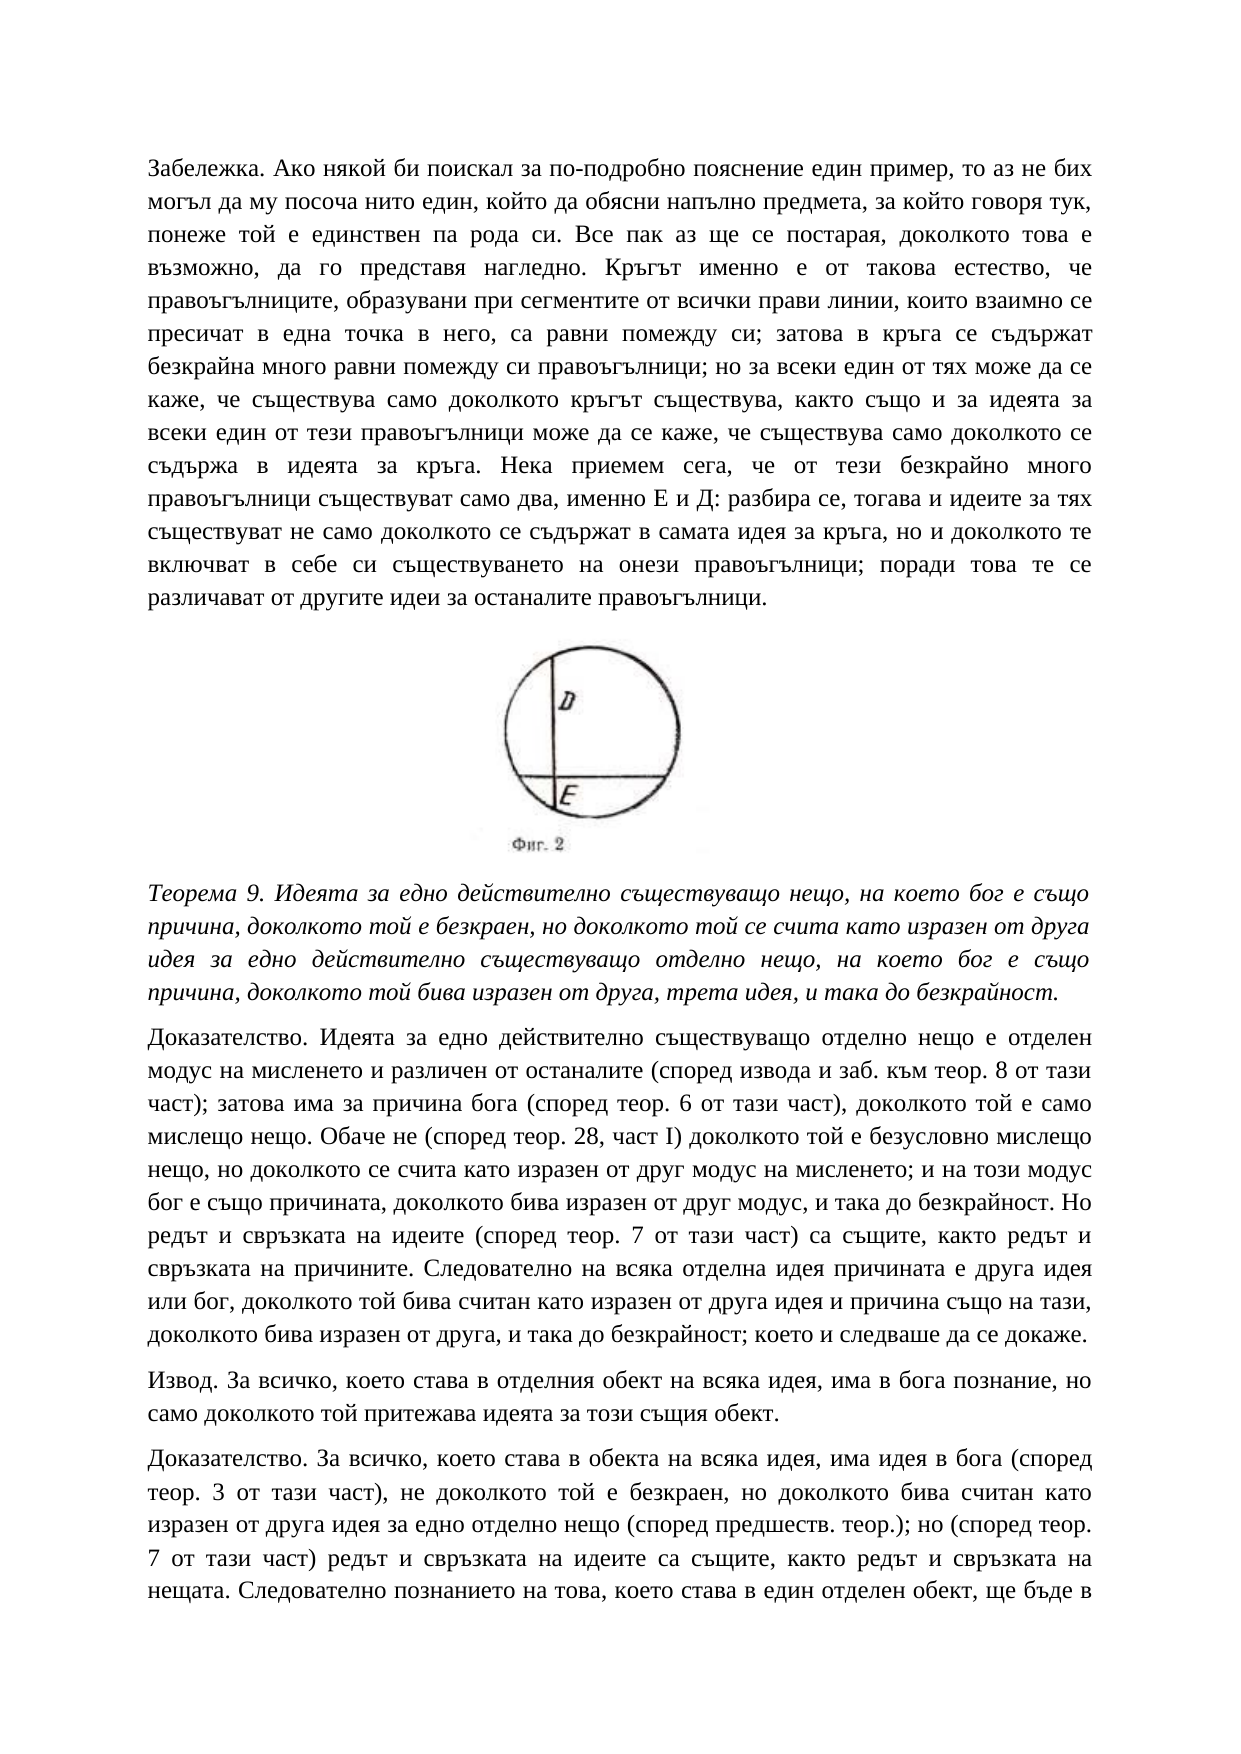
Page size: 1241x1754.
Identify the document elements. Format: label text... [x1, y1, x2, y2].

text Теорема 9. Идеята за едно действително съществуващо нещо, на което бог е също причина, доколкото той е безкраен, но доколкото той се счита като изразен от друга идея за едно действително съществуващо отделно нещо, на което бог е също причина, доколкото той бива изразен от друга, трета идея, и така до безкрайност. [147, 878, 1093, 1006]
text Извод. За всичко, което става в отделния обект на всяка идея, има в бога познание, но само доколкото той притежава идеята за този същия обект. [147, 1365, 1093, 1427]
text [147, 1443, 1093, 1604]
text Забележка. Ако някой би поискал за по-подробно пояснение един пример, то аз не бих могъл да му посоча нито един, който да обясни напълно предмета, за който говоря тук, понеже той е единствен па рода си. Все пак аз ще се постарая, доколкото това е възможно, да го представя нагледно. Кръгът именно е от такова естество, че правоъгълниците, образувани при сегментите от всички прави линии, които взаимно се пресичат в една точка в него, са равни помежду си; затова в кръга се съдържат безкрайна много равни помежду си правоъгълници; но за всеки един от тях може да се каже, че съществува само доколкото кръгът съществува, както също и за идеята за всеки един от тези правоъгълници може да се каже, че съществува само доколкото се съдържа в идеята за кръга. Нека приемем сега, че от тези безкрайно много правоъгълници съществуват само два, именно Е и Д: разбира се, тогава и идеите за тях съществуват не само доколкото се съдържат в самата идея за кръга, но и доколкото те включват в себе си съществуването на онези правоъгълници; поради това те се различават от другите идеи за останалите правоъгълници. [147, 153, 1093, 611]
picture [458, 627, 783, 861]
text Доказателство. Идеята за едно действително съществуващо отделно нещо е отделен модус на мисленето и различен от останалите (според извода и заб. към теор. 8 от тази част); затова има за причина бога (според теор. 6 от тази част), доколкото той е само мислещо нещо. Обаче не (според теор. 28, част I) доколкото той е безусловно мислещо нещо, но доколкото се счита като изразен от друг модус на мисленето; и на този модус бог е също причината, доколкото бива изразен от друг модус, и така до безкрайност. Но редът и свръзката на идеите (според теор. 7 от тази част) са същите, както редът и свръзката на причините. Следователно на всяка отделна идея причината е друга идея или бог, доколкото той бива считан като изразен от друга идея и причина също на тази, доколкото бива изразен от друга, и така до безкрайност; което и следваше да се докаже. [147, 1022, 1093, 1348]
